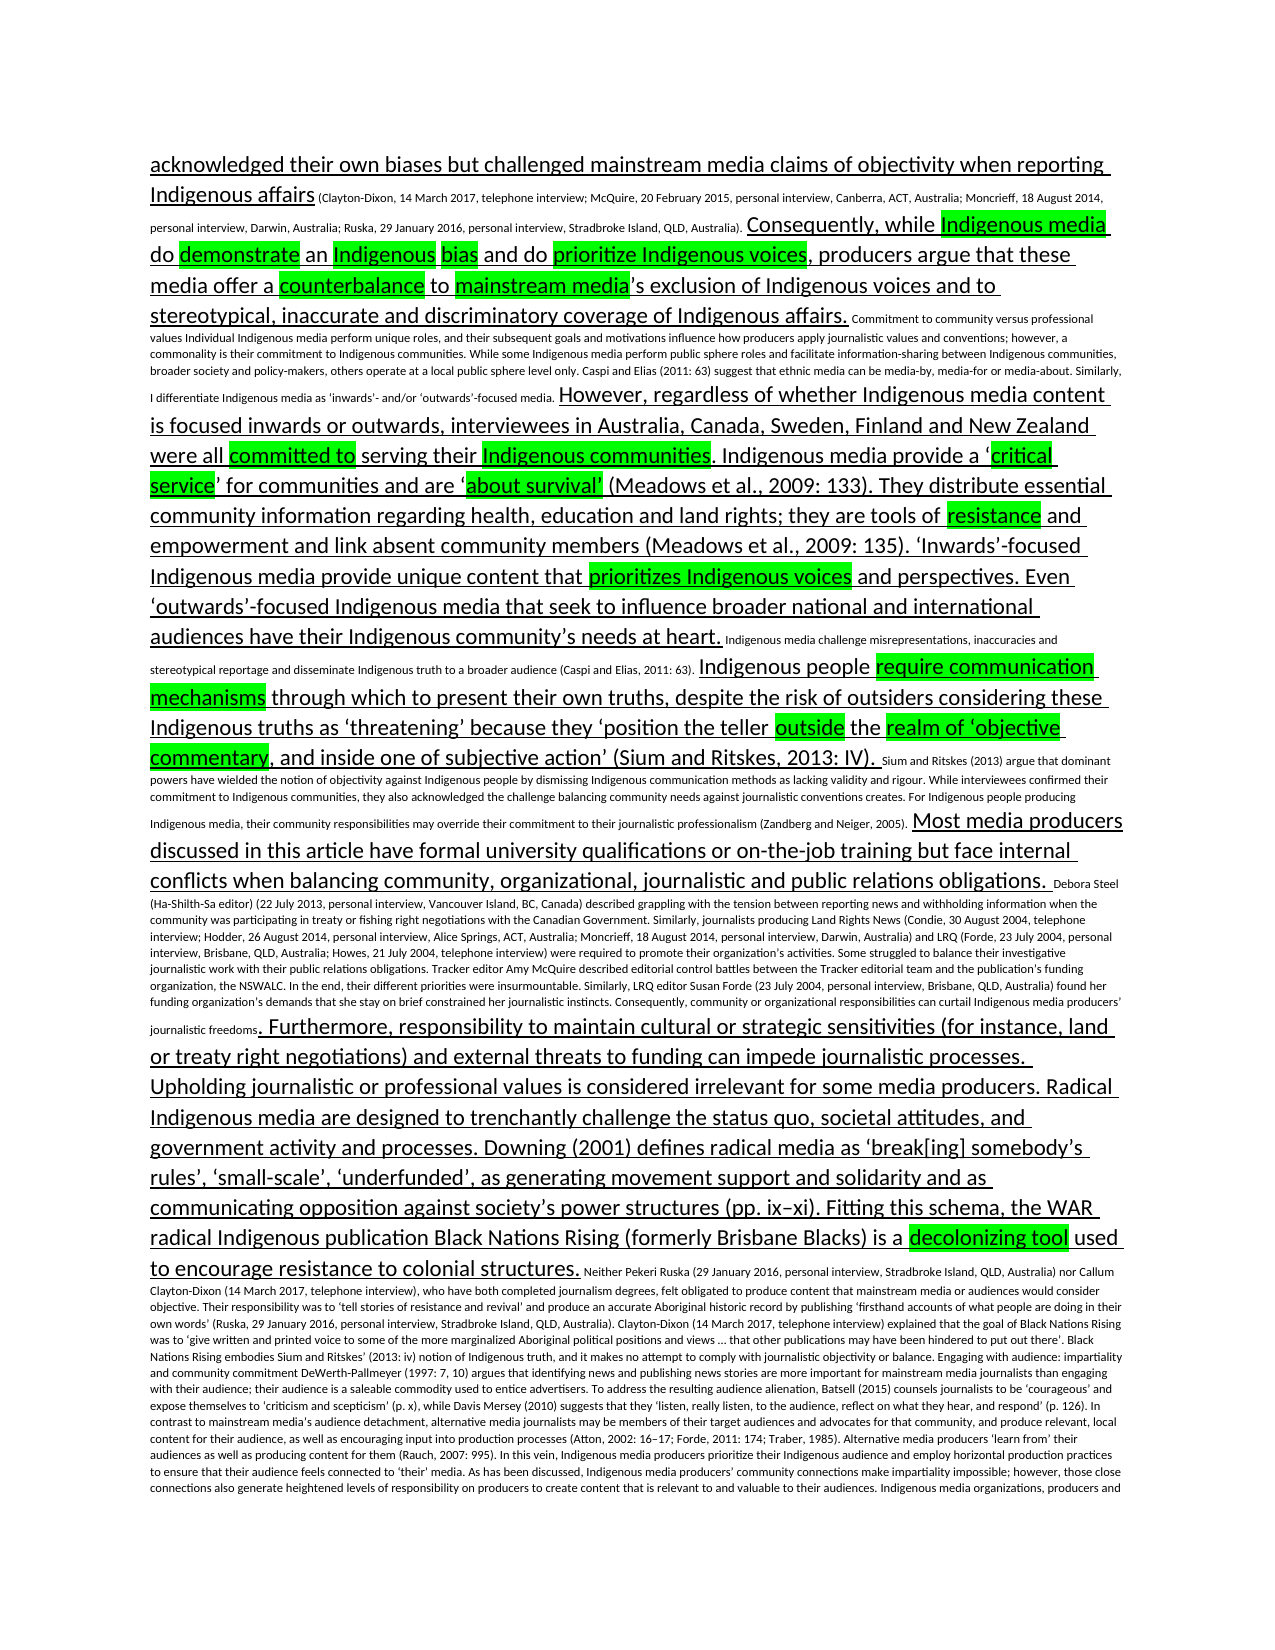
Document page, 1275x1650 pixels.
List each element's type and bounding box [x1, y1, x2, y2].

text [150, 150, 1125, 1496]
